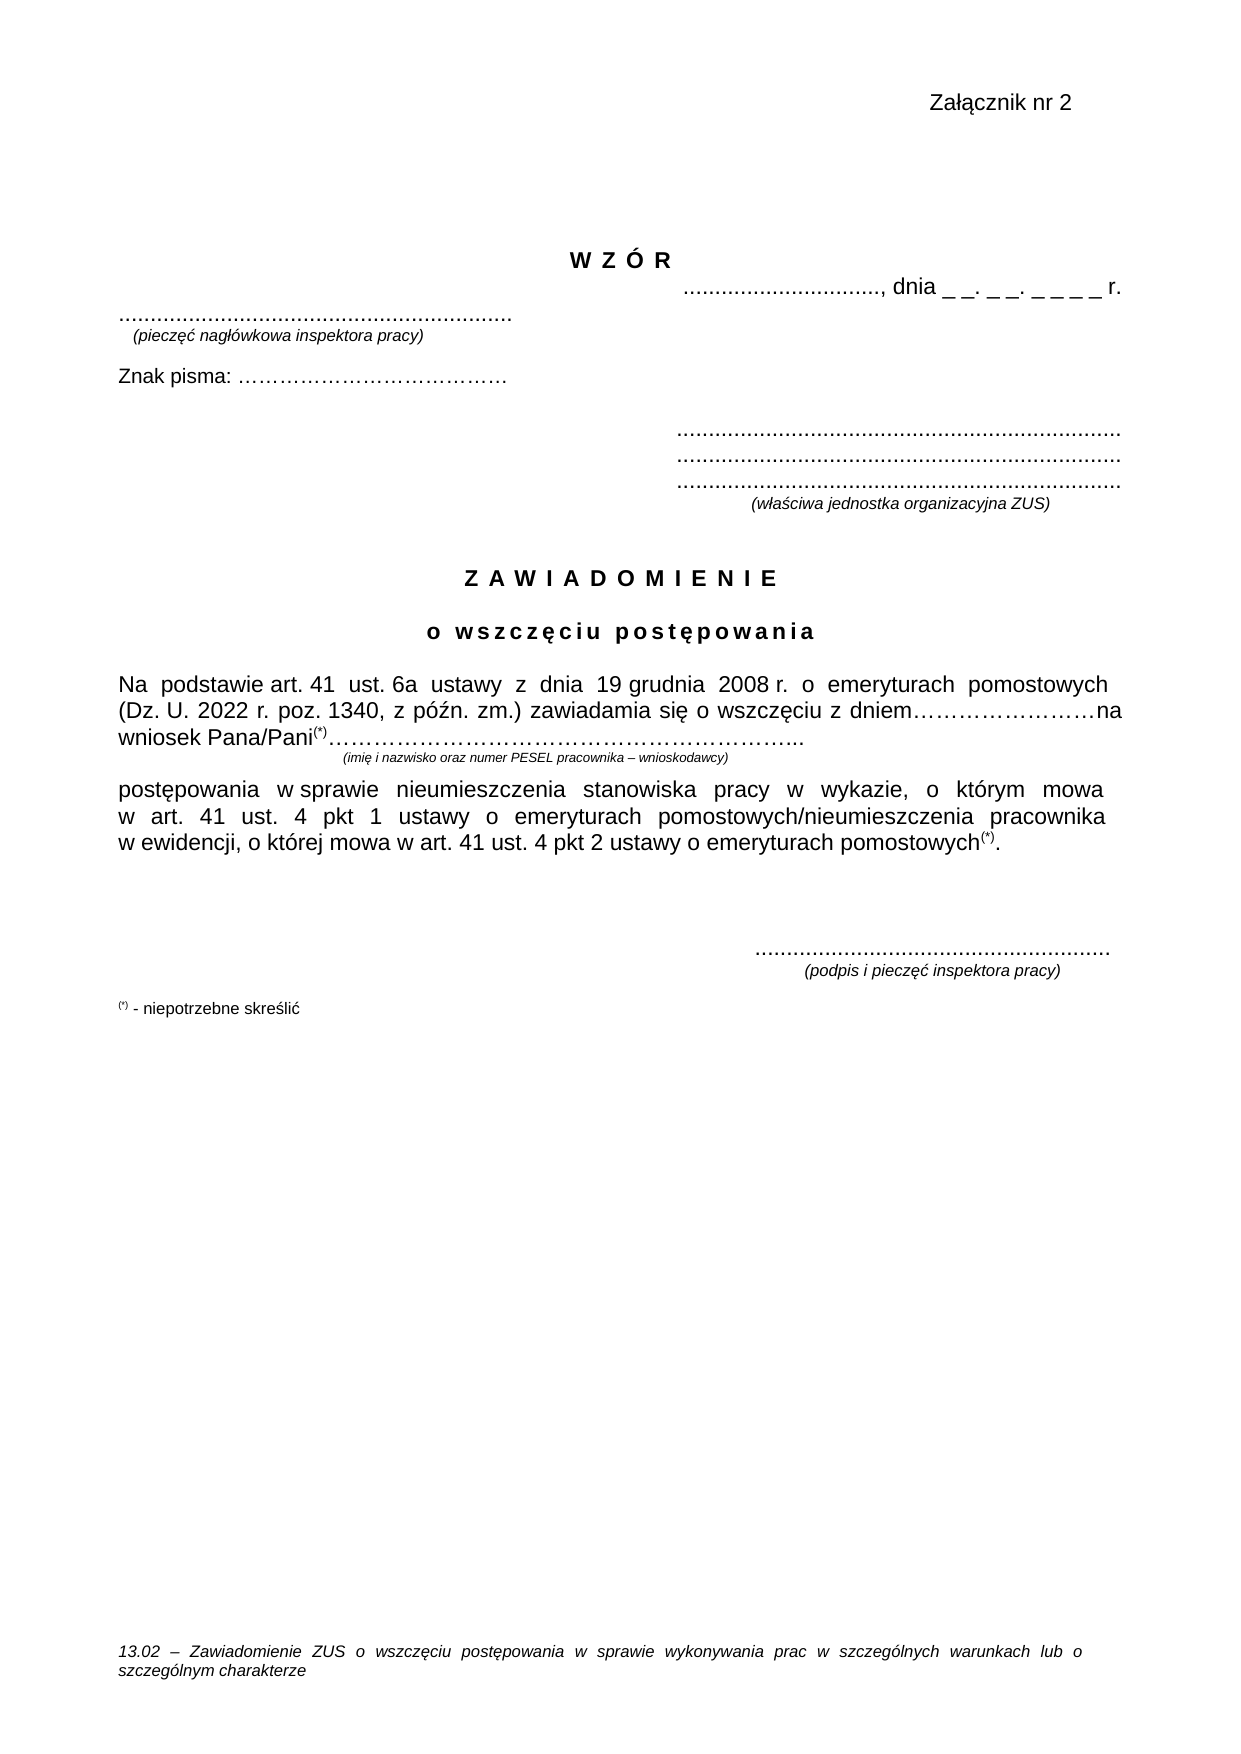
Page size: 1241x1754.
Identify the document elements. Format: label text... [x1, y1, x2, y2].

text postępowania w sprawie nieumieszczenia stanowiska pracy w wykazie, o którym mowa w art. 41 ust. 4 pkt 1 ustawy o emeryturach pomostowych/nieumieszczenia pracownika w ewidencji, o której mowa w art. 41 ust. 4 pkt 2 ustawy o emeryturach pomostowych(*). [118, 776, 1122, 855]
text WZÓR [118, 247, 1122, 273]
text Załącznik nr 2 [118, 89, 1122, 115]
text Na podstawie art. 41 ust. 6a ustawy z dnia 19 grudnia 2008 r. o emeryturach pomostowych (Dz. U. 2022 r. poz. 1340, z późn. zm.) zawiadamia się o wszczęciu z dniem……………………na wniosek Pana/Pani(*)……………………………………………………... [118, 671, 1122, 750]
text (pieczęć nagłówkowa inspektora pracy) [118, 326, 1122, 345]
text ..............................., dnia _ _. _ _. _ _ _ _ r. [118, 273, 1122, 299]
text (*) - niepotrzebne skreślić [118, 999, 1122, 1018]
text ZAWIADOMIENIE [118, 565, 1122, 592]
text (właściwa jednostka organizacyjna ZUS) [679, 493, 1122, 513]
text (imię i nazwisko oraz numer PESEL pracownika – wnioskodawcy) [266, 750, 1122, 776]
text (podpis i pieczęć inspektora pracy) [743, 961, 1122, 980]
text ...................................................................... [118, 441, 1122, 467]
text ...................................................................... [118, 414, 1122, 441]
text ...................................................................... [118, 467, 1122, 493]
text Znak pisma: ………………………………… [118, 364, 1122, 388]
text .............................................................. [118, 299, 1122, 326]
text ........................................................ [743, 934, 1122, 961]
text o wszczęciu postępowania [118, 618, 1122, 644]
